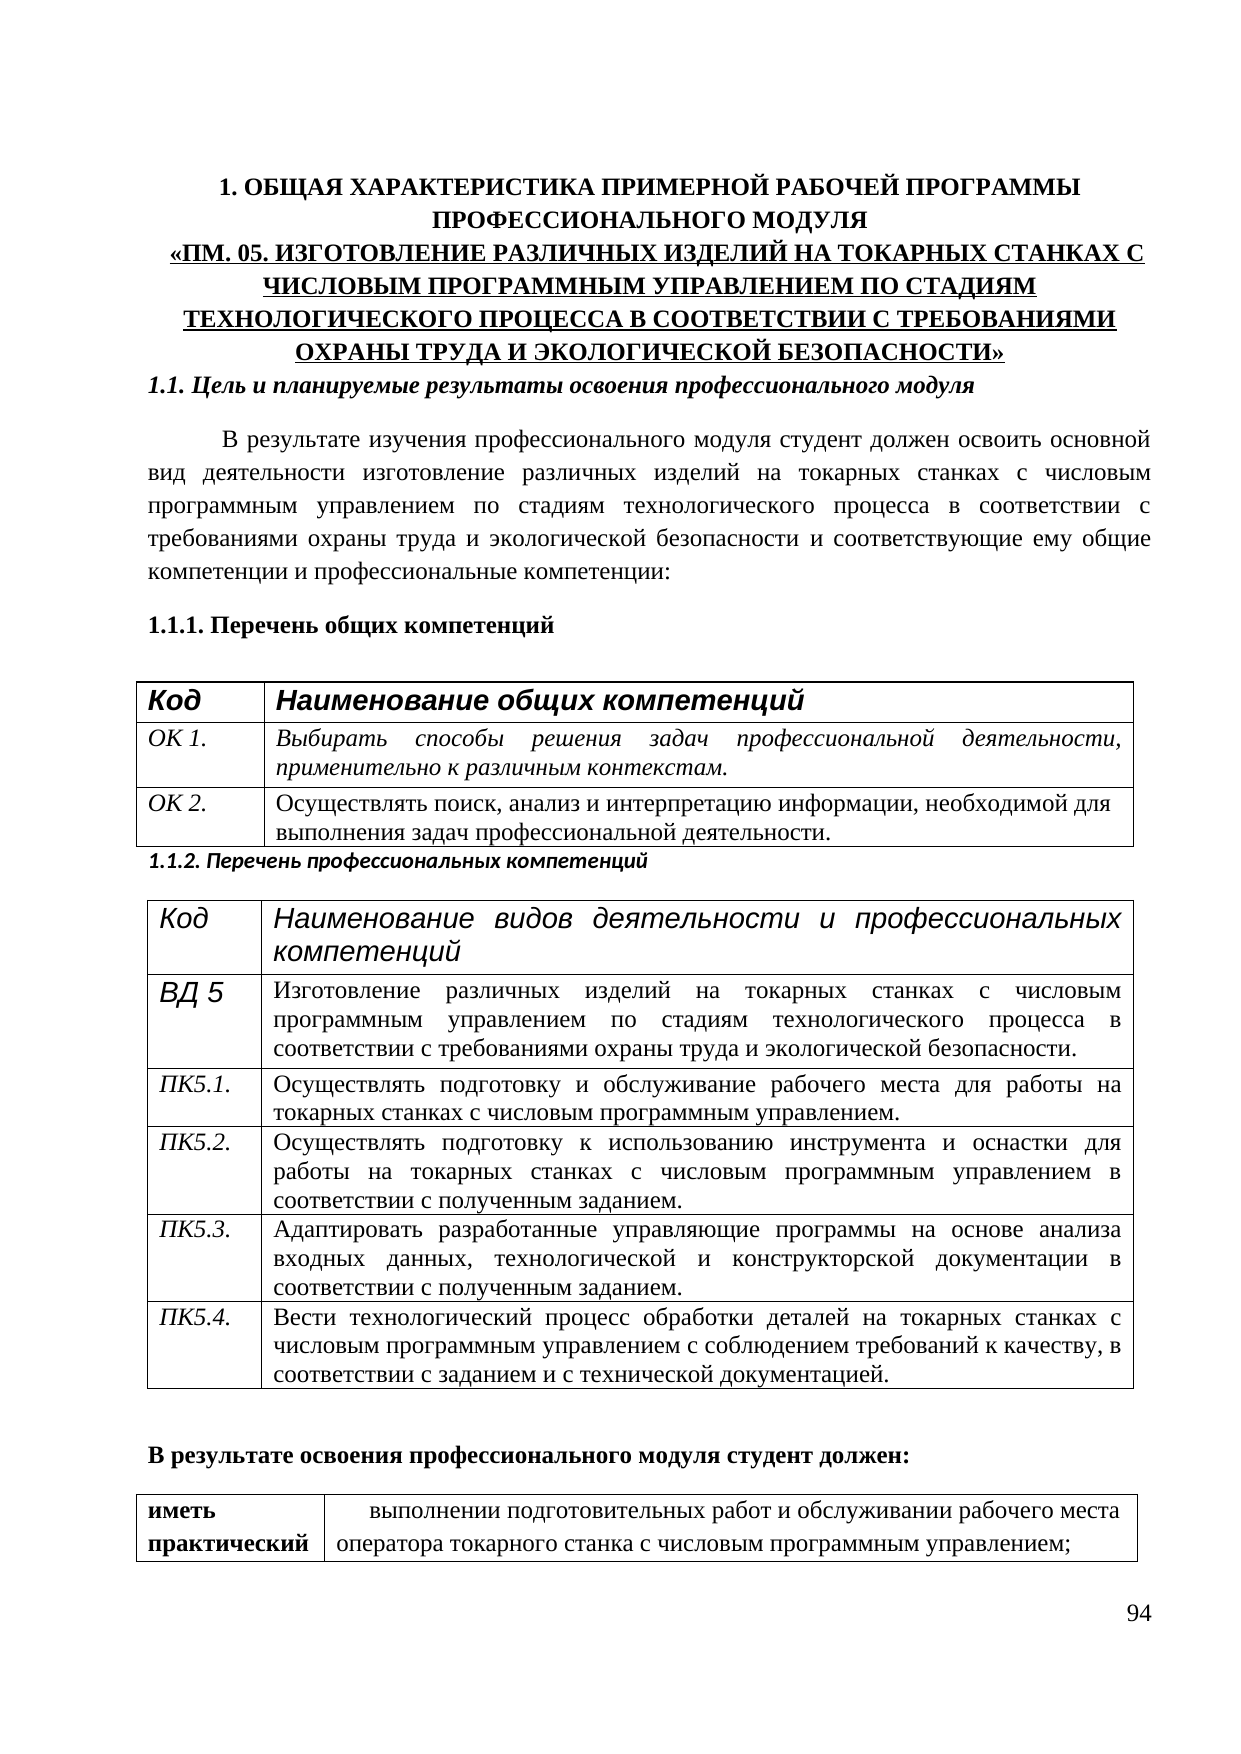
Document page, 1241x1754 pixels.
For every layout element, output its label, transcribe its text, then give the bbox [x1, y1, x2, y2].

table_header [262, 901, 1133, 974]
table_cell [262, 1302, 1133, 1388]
text ПРОФЕССИОНАЛЬНОГО МОДУЛЯ [148, 205, 1152, 234]
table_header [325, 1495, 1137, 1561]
text 1. ОБЩАЯ ХАРАКТЕРИСТИКА ПРИМЕРНОЙ РАБОЧЕЙ ПРОГРАММЫ [148, 172, 1152, 201]
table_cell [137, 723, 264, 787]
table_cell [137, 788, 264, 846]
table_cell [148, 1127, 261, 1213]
text «ПМ. 05. ИЗГОТОВЛЕНИЕ РАЗЛИЧНЫХ ИЗДЕЛИЙ НА ТОКАРНЫХ СТАНКАХ С ЧИСЛОВЫМ ПРОГРАММНЫМ УПРАВЛЕНИЕМ ПО СТАДИЯМ ТЕХНОЛОГИЧЕСКОГО ПРОЦЕССА В СООТВЕТСТВИИ С ТРЕБОВАНИЯМИ ОХРАНЫ ТРУДА И ЭКОЛОГИЧЕСКОЙ БЕЗОПАСНОСТИ» [148, 238, 1152, 366]
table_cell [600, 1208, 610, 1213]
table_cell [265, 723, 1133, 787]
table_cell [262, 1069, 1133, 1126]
text 1.1.2. Перечень профессиональных компетенций [148, 847, 1152, 875]
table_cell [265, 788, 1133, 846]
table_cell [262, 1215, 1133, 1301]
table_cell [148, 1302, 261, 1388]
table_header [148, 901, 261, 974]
text 1.1.1. Перечень общих компетенций [148, 610, 1152, 639]
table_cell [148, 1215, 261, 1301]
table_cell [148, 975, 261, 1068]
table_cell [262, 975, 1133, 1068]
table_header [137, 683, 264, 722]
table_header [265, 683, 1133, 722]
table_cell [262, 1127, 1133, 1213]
text В результате освоения профессионального модуля студент должен: [148, 1440, 1152, 1469]
text 1.1. Цель и планируемые результаты освоения профессионального модуля [148, 370, 1152, 399]
text В результате изучения профессионального модуля студент должен освоить основной вид деятельности изготовление различных изделий на токарных станках с числовым программным управлением по стадиям технологического процесса в соответствии с требованиями охраны труда и экологической безопасности и соответствующие ему общие компетенции и профессиональные компетенции: [148, 424, 1152, 585]
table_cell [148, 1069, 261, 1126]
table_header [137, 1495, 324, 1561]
